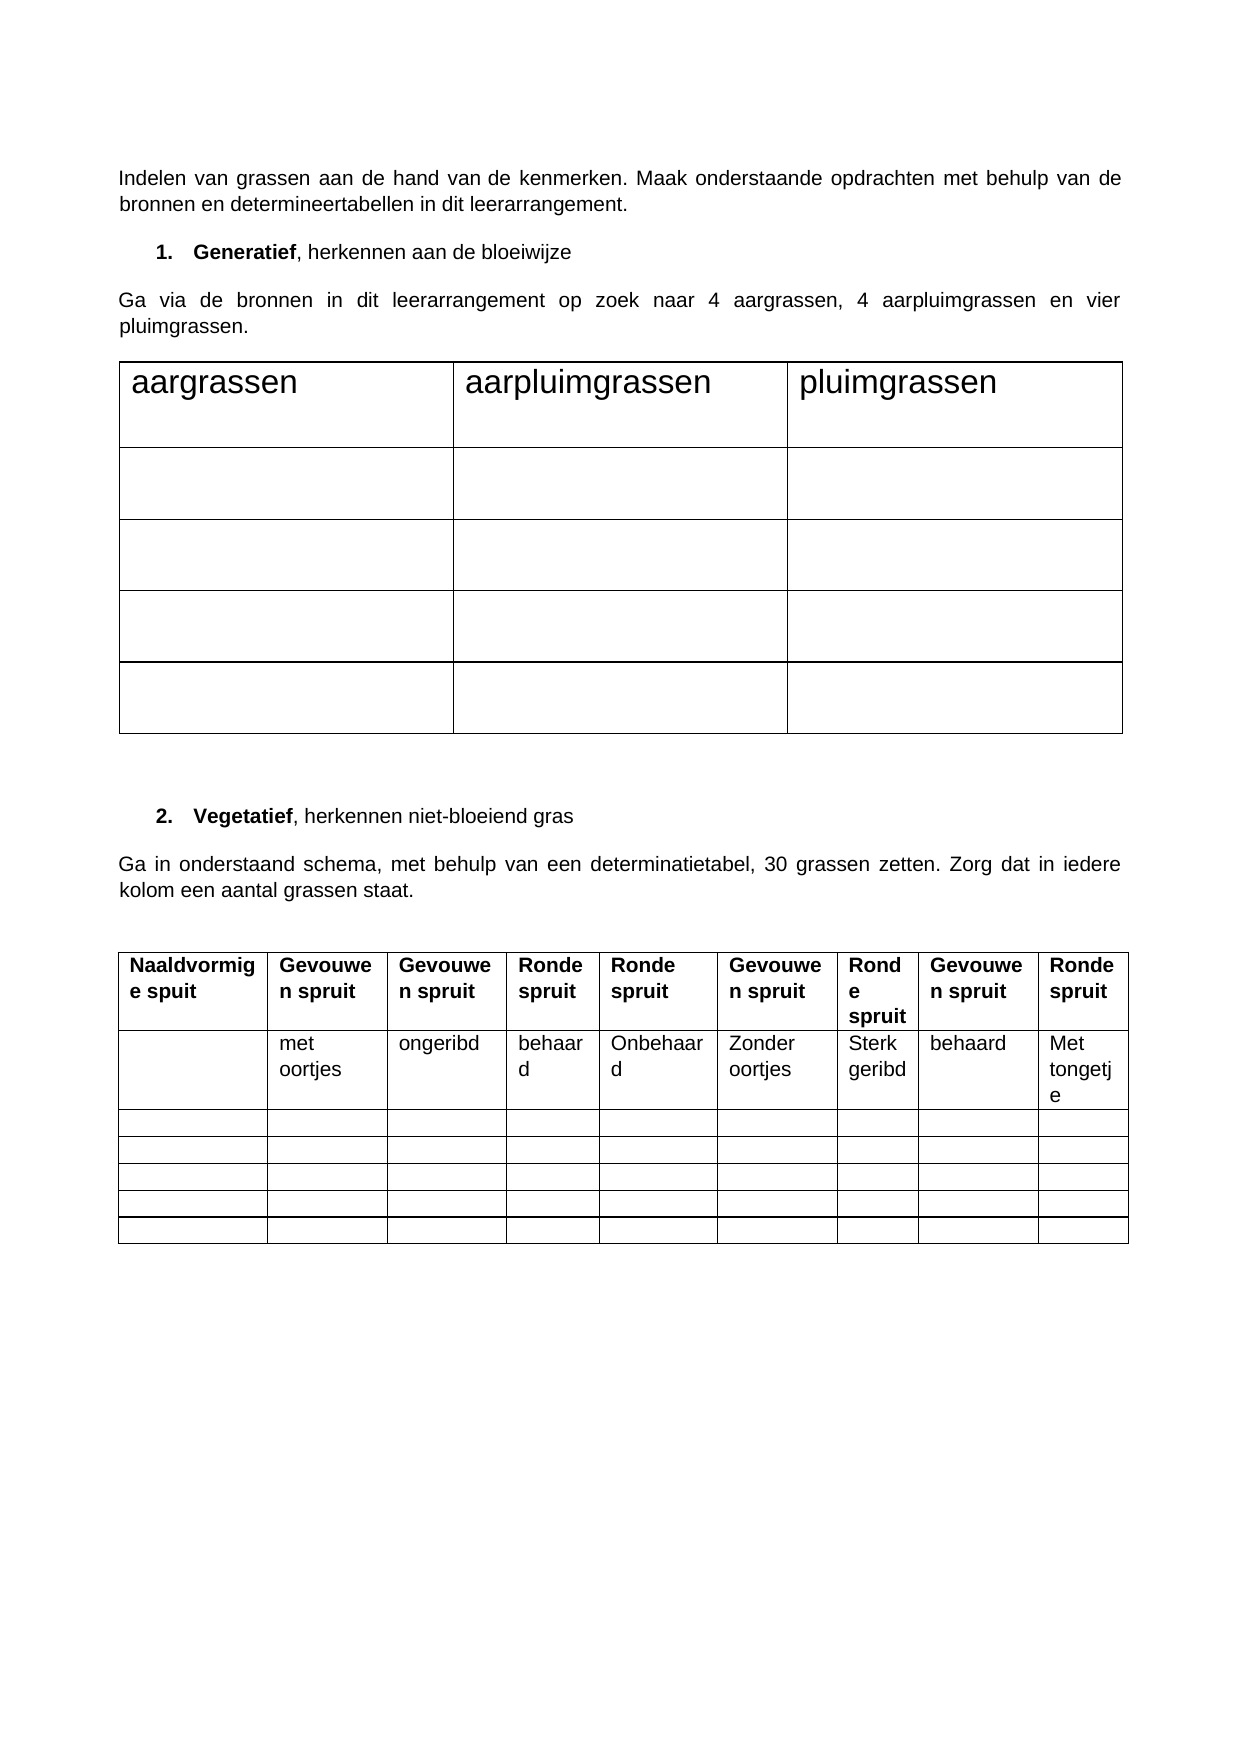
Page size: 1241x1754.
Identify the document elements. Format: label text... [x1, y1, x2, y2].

table_cell [788, 520, 1122, 590]
table_cell [838, 1164, 918, 1189]
table_cell [119, 1164, 267, 1189]
text Ga via de bronnen in dit leerarrangement op zoek naar 4 aargrassen, 4 aarpluimgrassen en vier pluimgrassen. [118, 288, 1122, 337]
table_cell met oortjes [268, 1031, 387, 1109]
table_cell [718, 1110, 837, 1136]
table_header Ronde spruit [600, 953, 717, 1030]
table_cell [119, 1031, 267, 1109]
table_header pluimgrassen [788, 363, 1122, 447]
table_cell [454, 448, 787, 519]
table_header Ronde spruit [838, 953, 918, 1030]
table_cell [838, 1191, 918, 1216]
table_cell [507, 1110, 599, 1136]
table_cell [388, 1218, 506, 1243]
table_cell [718, 1164, 837, 1189]
table_cell Met tongetje [1039, 1031, 1128, 1109]
table_cell behaard [919, 1031, 1038, 1109]
table_cell [268, 1110, 387, 1136]
table_cell ongeribd [388, 1031, 506, 1109]
table_cell behaard [507, 1031, 599, 1109]
table_cell [788, 448, 1122, 519]
list Vegetatief, herkennen niet-bloeiend gras [156, 804, 1122, 828]
table_cell [788, 591, 1122, 661]
table_cell [1039, 1191, 1128, 1216]
table_cell Sterk geribd [838, 1031, 918, 1109]
table_header aargrassen [120, 363, 453, 447]
table_header Naaldvormige spuit [119, 953, 267, 1030]
table_cell [268, 1164, 387, 1189]
text Ga in onderstaand schema, met behulp van een determinatietabel, 30 grassen zetten. Zorg dat in iedere kolom een aantal grassen staat. [118, 852, 1122, 902]
table_cell [600, 1137, 717, 1162]
list Generatief, herkennen aan de bloeiwijze [156, 240, 1122, 264]
table_cell [268, 1137, 387, 1162]
table_cell [1039, 1164, 1128, 1189]
table_cell [507, 1164, 599, 1189]
table_cell [268, 1218, 387, 1243]
table_cell [388, 1137, 506, 1162]
table_cell [1039, 1137, 1128, 1162]
table_cell [120, 520, 453, 590]
table_cell [119, 1218, 267, 1243]
table_cell [600, 1164, 717, 1189]
table_cell [454, 520, 787, 590]
table_cell [454, 591, 787, 661]
table_cell [120, 591, 453, 661]
table_header aarpluimgrassen [454, 363, 787, 447]
table_cell [268, 1191, 387, 1216]
text Indelen van grassen aan de hand van de kenmerken. Maak onderstaande opdrachten met behulp van de bronnen en determineertabellen in dit leerarrangement. [118, 166, 1122, 216]
table_cell [120, 663, 453, 733]
table_cell [718, 1137, 837, 1162]
table_header Gevouwen spruit [388, 953, 506, 1030]
table_cell [788, 663, 1122, 733]
table_cell [919, 1218, 1038, 1243]
table_header Gevouwen spruit [268, 953, 387, 1030]
table_cell [919, 1137, 1038, 1162]
table_cell Zonder oortjes [718, 1031, 837, 1109]
table_cell [919, 1110, 1038, 1136]
table_cell [454, 663, 787, 733]
table_cell [507, 1218, 599, 1243]
table_cell [120, 448, 453, 519]
table_cell Onbehaard [600, 1031, 717, 1109]
table_cell [388, 1110, 506, 1136]
table_header Gevouwen spruit [919, 953, 1038, 1030]
table_cell [119, 1110, 267, 1136]
table_cell [388, 1164, 506, 1189]
table_cell [718, 1191, 837, 1216]
table_header Ronde spruit [507, 953, 599, 1030]
table_cell [388, 1191, 506, 1216]
table_cell [119, 1191, 267, 1216]
table_cell [838, 1110, 918, 1136]
table_header Ronde spruit [1039, 953, 1128, 1030]
table_cell [507, 1137, 599, 1162]
table_cell [838, 1218, 918, 1243]
table_cell [600, 1110, 717, 1136]
table_cell [1039, 1110, 1128, 1136]
table_cell [600, 1218, 717, 1243]
table_cell [718, 1218, 837, 1243]
table_cell [507, 1191, 599, 1216]
table_cell [919, 1164, 1038, 1189]
table_cell [1039, 1218, 1128, 1243]
table_cell [919, 1191, 1038, 1216]
table_cell [838, 1137, 918, 1162]
table_header Gevouwen spruit [718, 953, 837, 1030]
table_cell [119, 1137, 267, 1162]
table_cell [600, 1191, 717, 1216]
